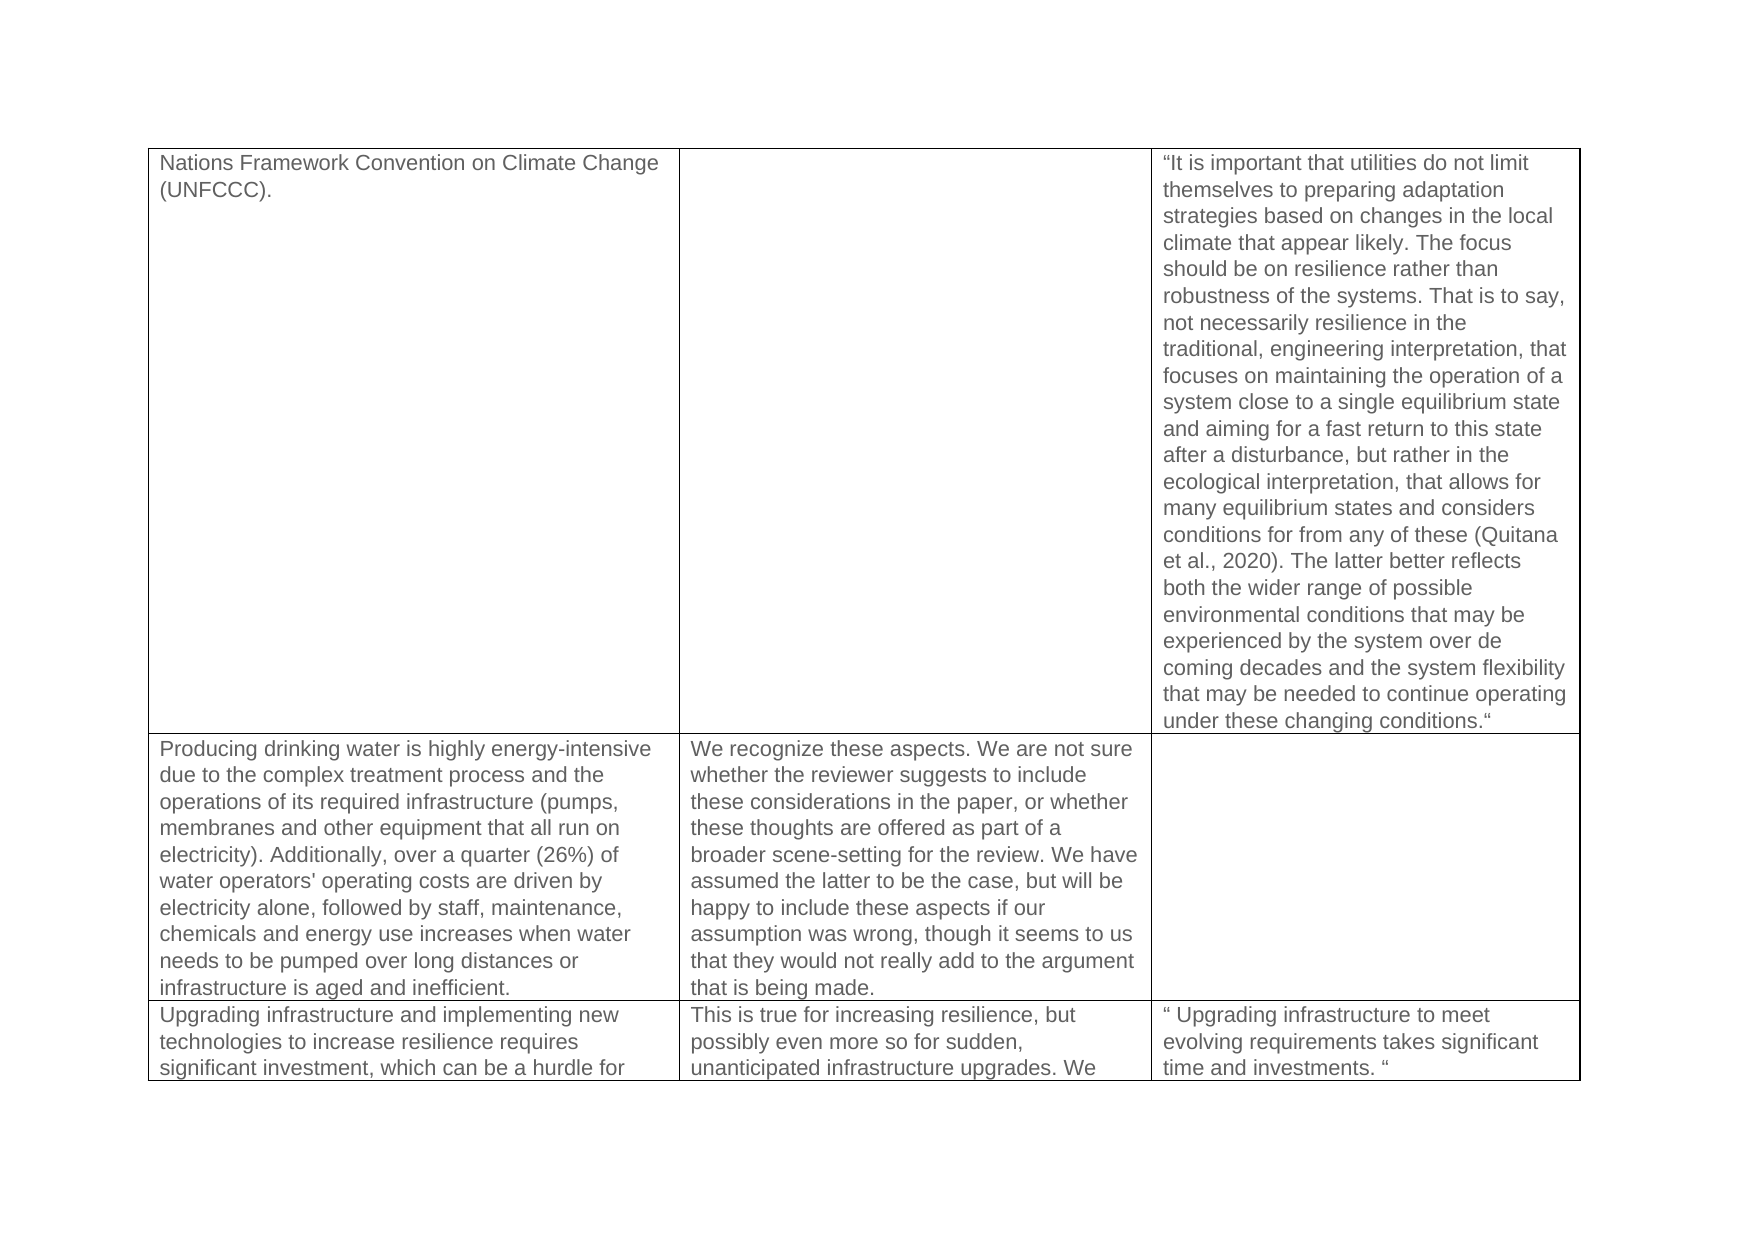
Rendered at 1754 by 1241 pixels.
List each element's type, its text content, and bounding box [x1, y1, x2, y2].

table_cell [1152, 149, 1579, 733]
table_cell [680, 1001, 1151, 1080]
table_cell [1152, 1001, 1579, 1080]
table_cell We recognize these aspects. We are not sure whether the reviewer suggests to include these considerations in the paper, or whether these thoughts are offered as part of a broader scene-setting for the review. We have assumed the latter to be the case, but will be happy to include these aspects if our assumption was wrong, though it seems to us that they would not really add to the argument that is being made. [680, 734, 1151, 1000]
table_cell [149, 149, 679, 733]
table_cell Producing drinking water is highly energy-intensive due to the complex treatment process and the operations of its required infrastructure (pumps, membranes and other equipment that all run on electricity). Additionally, over a quarter (26%) of water operators' operating costs are driven by electricity alone, followed by staff, maintenance, chemicals and energy use increases when water needs to be pumped over long distances or infrastructure is aged and inefficient. [149, 734, 679, 1000]
table_cell [1152, 734, 1579, 1000]
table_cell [680, 149, 1151, 733]
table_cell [149, 1001, 679, 1080]
